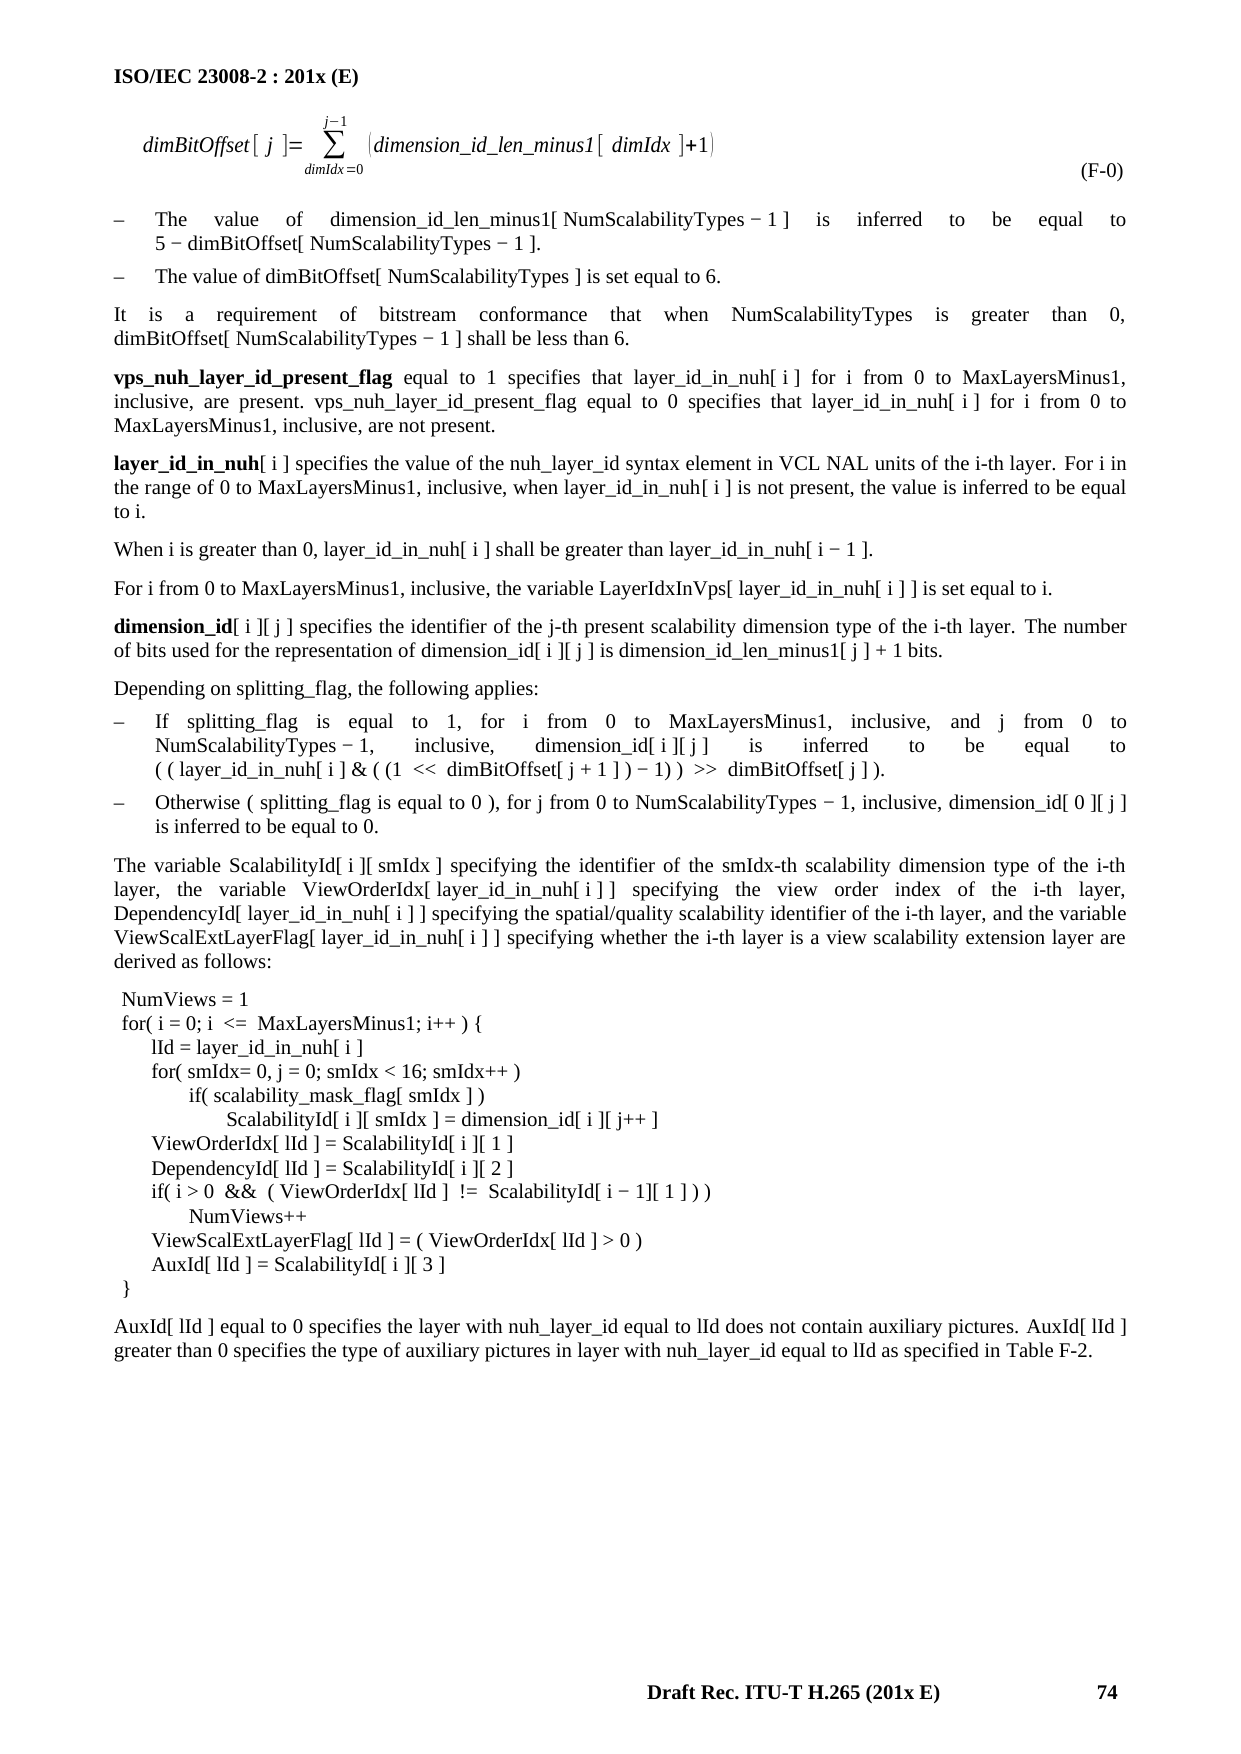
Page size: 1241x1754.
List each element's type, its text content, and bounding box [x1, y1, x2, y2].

text Depending on splitting_flag, the following applies: [113, 676, 1127, 700]
text NumViews++ [121, 1203, 1127, 1228]
text AuxId[ lId ] equal to 0 specifies the layer with nuh_layer_id equal to lId does not contain auxiliary pictures. AuxId[ lId ] greater than 0 specifies the type of auxiliary pictures in layer with nuh_layer_id equal to lId as specified in Table F-2. [113, 1314, 1127, 1362]
text ViewOrderIdx[ lId ] = ScalabilityId[ i ][ 1 ] [121, 1131, 1127, 1155]
text ScalabilityId[ i ][ smIdx ] = dimension_id[ i ][ j++ ] [121, 1107, 1127, 1131]
text for( smIdx= 0, j = 0; smIdx < 16; smIdx++ ) [121, 1059, 1127, 1083]
text if( scalability_mask_flag[ smIdx ] ) [121, 1083, 1127, 1107]
text } [121, 1276, 1127, 1300]
text lId = layer_id_in_nuh[ i ] [121, 1035, 1127, 1059]
text vps_nuh_layer_id_present_flag equal to 1 specifies that layer_id_in_nuh[ i ] for i from 0 to MaxLayersMinus1, inclusive, are present. vps_nuh_layer_id_present_flag equal to 0 specifies that layer_id_in_nuh[ i ] for i from 0 to MaxLayersMinus1, inclusive, are not present. [113, 364, 1127, 437]
text – The value of dimension_id_len_minus1[ NumScalabilityTypes − 1 ] is inferred to be equal to 5 − dimBitOffset[ NumScalabilityTypes − 1 ]. [113, 207, 1127, 255]
text for( i = 0; i <= MaxLayersMinus1; i++ ) { [121, 1011, 1127, 1035]
text dimension_id[ i ][ j ] specifies the identifier of the j-th present scalability dimension type of the i-th layer. The number of bits used for the representation of dimension_id[ i ][ j ] is dimension_id_len_minus1[ j ] + 1 bits. [113, 614, 1127, 662]
text AuxId[ lId ] = ScalabilityId[ i ][ 3 ] [121, 1252, 1127, 1276]
text – If splitting_flag is equal to 1, for i from 0 to MaxLayersMinus1, inclusive, and j from 0 to NumScalabilityTypes − 1, inclusive, dimension_id[ i ][ j ] is inferred to be equal to ( ( layer_id_in_nuh[ i ] & ( (1 << dimBitOffset[ j + 1 ] ) − 1) ) >> dimBitOffset[ j ] ). [113, 709, 1127, 781]
text layer_id_in_nuh[ i ] specifies the value of the nuh_layer_id syntax element in VCL NAL units of the i-th layer. For i in the range of 0 to MaxLayersMinus1, inclusive, when layer_id_in_nuh[ i ] is not present, the value is inferred to be equal to i. [113, 451, 1127, 523]
text The variable ScalabilityId[ i ][ smIdx ] specifying the identifier of the smIdx-th scalability dimension type of the i-th layer, the variable ViewOrderIdx[ layer_id_in_nuh[ i ] ] specifying the view order index of the i-th layer, DependencyId[ layer_id_in_nuh[ i ] ] specifying the spatial/quality scalability identifier of the i-th layer, and the variable ViewScalExtLayerFlag[ layer_id_in_nuh[ i ] ] specifying whether the i-th layer is a view scalability extension layer are derived as follows: [113, 852, 1127, 973]
text NumViews = 1 [121, 987, 1127, 1011]
text – Otherwise ( splitting_flag is equal to 0 ), for j from 0 to NumScalabilityTypes − 1, inclusive, dimension_id[ 0 ][ j ] is inferred to be equal to 0. [113, 790, 1127, 838]
text – The value of dimBitOffset[ NumScalabilityTypes ] is set equal to 6. [113, 264, 1127, 288]
text When i is greater than 0, layer_id_in_nuh[ i ] shall be greater than layer_id_in_nuh[ i − 1 ]. [113, 537, 1127, 561]
text DependencyId[ lId ] = ScalabilityId[ i ][ 2 ] [121, 1155, 1127, 1179]
text For i from 0 to MaxLayersMinus1, inclusive, the variable LayerIdxInVps[ layer_id_in_nuh[ i ] ] is set equal to i. [113, 576, 1127, 599]
text ViewScalExtLayerFlag[ lId ] = ( ViewOrderIdx[ lId ] > 0 ) [121, 1228, 1127, 1252]
text It is a requirement of bitstream conformance that when NumScalabilityTypes is greater than 0, dimBitOffset[ NumScalabilityTypes − 1 ] shall be less than 6. [113, 302, 1127, 350]
text (F-1) [143, 113, 1127, 182]
text if( i > 0 && ( ViewOrderIdx[ lId ] != ScalabilityId[ i − 1][ 1 ] ) ) [121, 1179, 1127, 1203]
